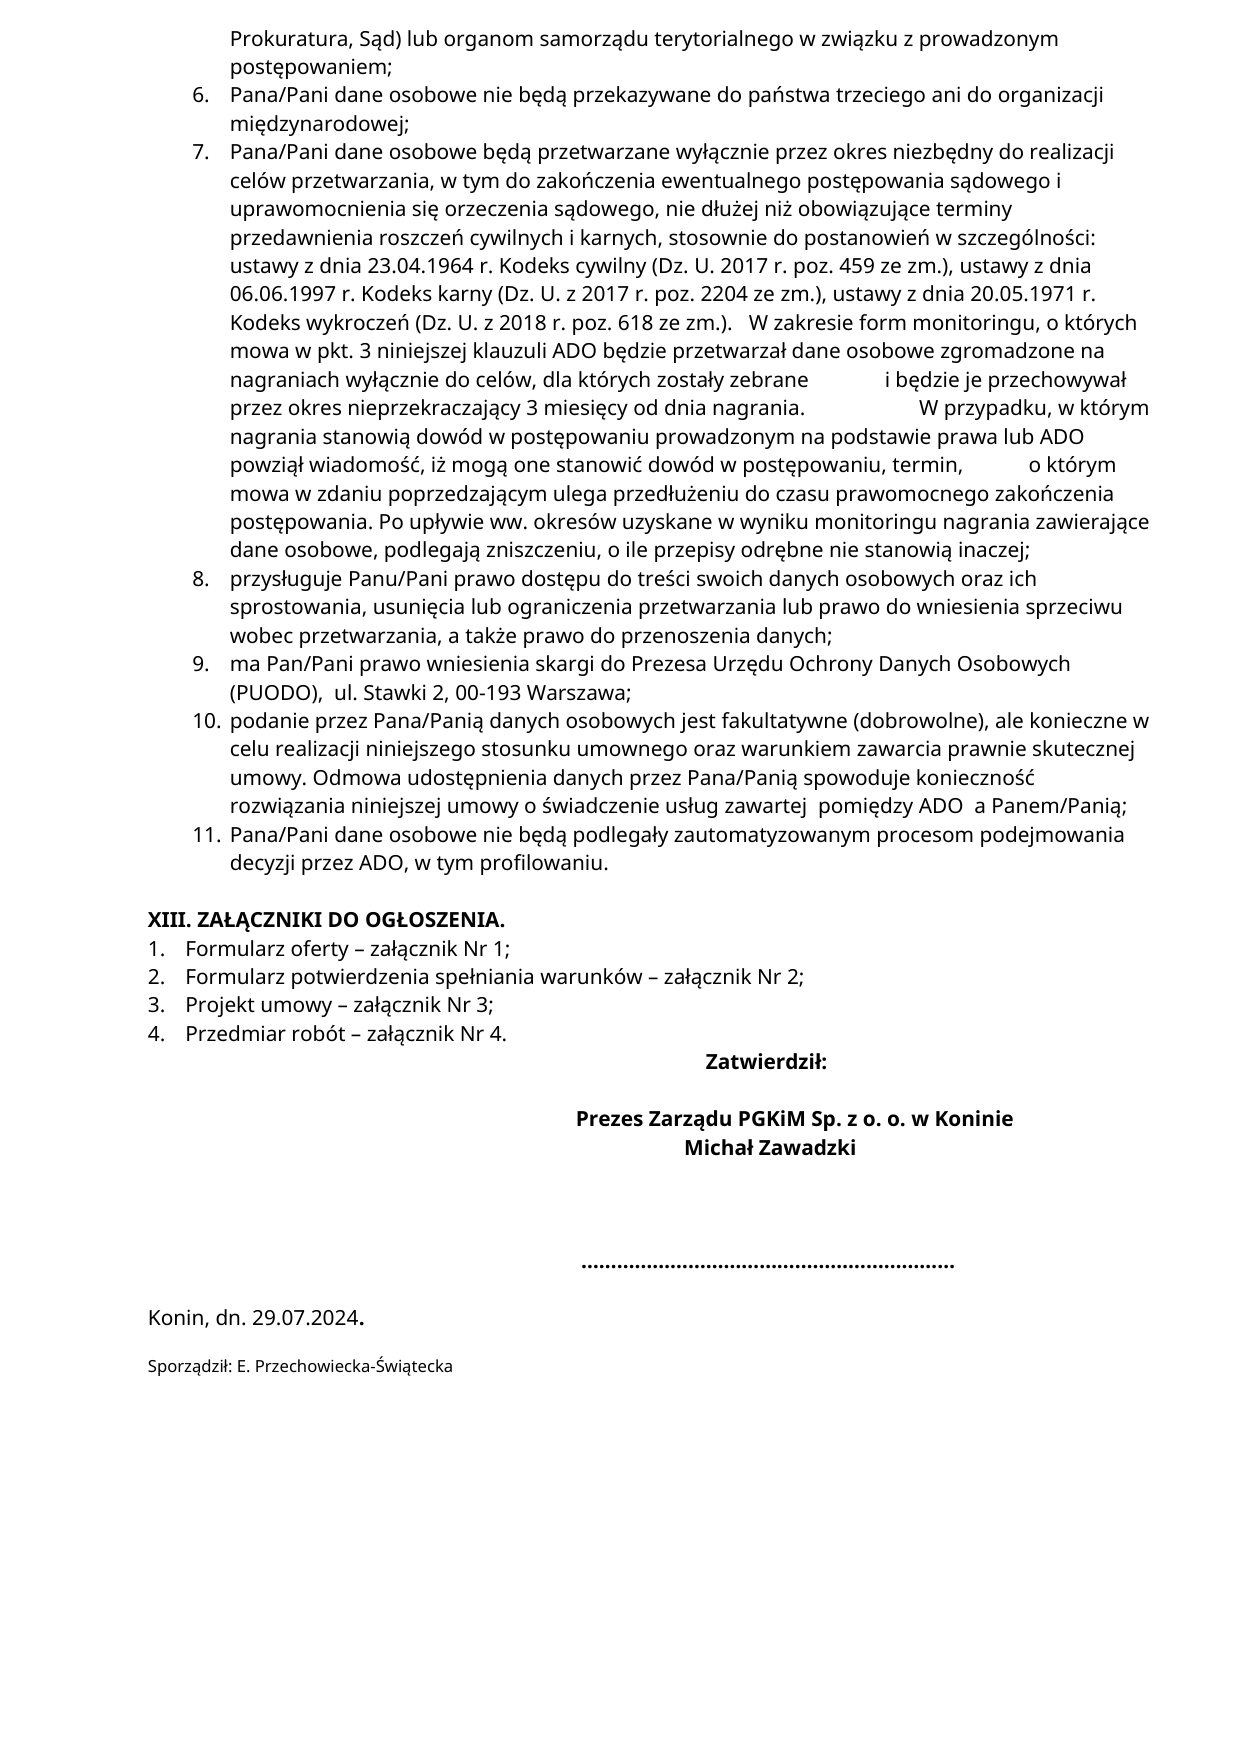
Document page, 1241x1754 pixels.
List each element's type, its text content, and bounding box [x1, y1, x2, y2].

list Formularz potwierdzenia spełniania warunków – załącznik Nr 2; [148, 962, 1152, 991]
list Pana/Pani dane osobowe nie będą podlegały zautomatyzowanym procesom podejmowania decyzji przez ADO, w tym profilowaniu. [192, 820, 1152, 877]
text Konin, dn. 29.07.2024. [148, 1303, 1152, 1332]
text postępowania. Po upływie ww. okresów uzyskane w wyniku monitoringu nagrania zawierające dane osobowe, podlegają zniszczeniu, o ile przepisy odrębne nie stanowią inaczej; [229, 507, 1152, 564]
list Pana/Pani dane osobowe nie będą przekazywane do państwa trzeciego ani do organizacji międzynarodowej; [192, 81, 1152, 137]
list Pana/Pani dane osobowe będą przetwarzane wyłącznie przez okres niezbędny do realizacji celów przetwarzania, w tym do zakończenia ewentualnego postępowania sądowego i uprawomocnienia się orzeczenia sądowego, nie dłużej niż obowiązujące terminy przedawnienia roszczeń cywilnych i karnych, stosownie do postanowień w szczególności: ustawy z dnia 23.04.1964 r. Kodeks cywilny (Dz. U. 2017 r. poz. 459 ze zm.), ustawy z dnia 06.06.1997 r. Kodeks karny (Dz. U. z 2017 r. poz. 2204 ze zm.), ustawy z dnia 20.05.1971 r. Kodeks wykroczeń (Dz. U. z 2018 r. poz. 618 ze zm.). W zakresie form monitoringu, o których mowa w pkt. 3 niniejszej klauzuli ADO będzie przetwarzał dane osobowe zgromadzone na nagraniach wyłącznie do celów, dla których zostały zebrane i będzie je przechowywał przez okres nieprzekraczający 3 miesięcy od dnia nagrania. W przypadku, w którym nagrania stanowią dowód w postępowaniu prowadzonym na podstawie prawa lub ADO powziął wiadomość, iż mogą one stanowić dowód w postępowaniu, termin, o którym mowa w zdaniu poprzedzającym ulega przedłużeniu do czasu prawomocnego zakończenia [192, 137, 1152, 507]
list ma Pan/Pani prawo wniesienia skargi do Prezesa Urzędu Ochrony Danych Osobowych (PUODO), ul. Stawki 2, 00-193 Warszawa; [192, 649, 1152, 706]
list podanie przez Pana/Panią danych osobowych jest fakultatywne (dobrowolne), ale konieczne w celu realizacji niniejszego stosunku umownego oraz warunkiem zawarcia prawnie skutecznej umowy. Odmowa udostępnienia danych przez Pana/Panią spowoduje konieczność rozwiązania niniejszej umowy o świadczenie usług zawartej pomiędzy ADO a Panem/Panią; [192, 706, 1152, 820]
text XIII. ZAŁĄCZNIKI DO OGŁOSZENIA. [148, 905, 1152, 934]
text Michał Zawadzki [148, 1133, 1152, 1161]
text Sporządził: E. Przechowiecka-Świątecka [148, 1354, 1152, 1377]
list Formularz oferty – załącznik Nr 1; [148, 934, 1152, 962]
list przysługuje Panu/Pani prawo dostępu do treści swoich danych osobowych oraz ich sprostowania, usunięcia lub ograniczenia przetwarzania lub prawo do wniesienia sprzeciwu wobec przetwarzania, a także prawo do przenoszenia danych; [192, 564, 1152, 649]
text Prezes Zarządu PGKiM Sp. z o. o. w Koninie [148, 1104, 1152, 1133]
list Przedmiar robót – załącznik Nr 4. [148, 1019, 1152, 1047]
text ……………………………………………………… [148, 1246, 1152, 1275]
text Zatwierdził: [148, 1047, 1152, 1076]
list Projekt umowy – załącznik Nr 3; [148, 991, 1152, 1019]
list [192, 24, 1152, 81]
